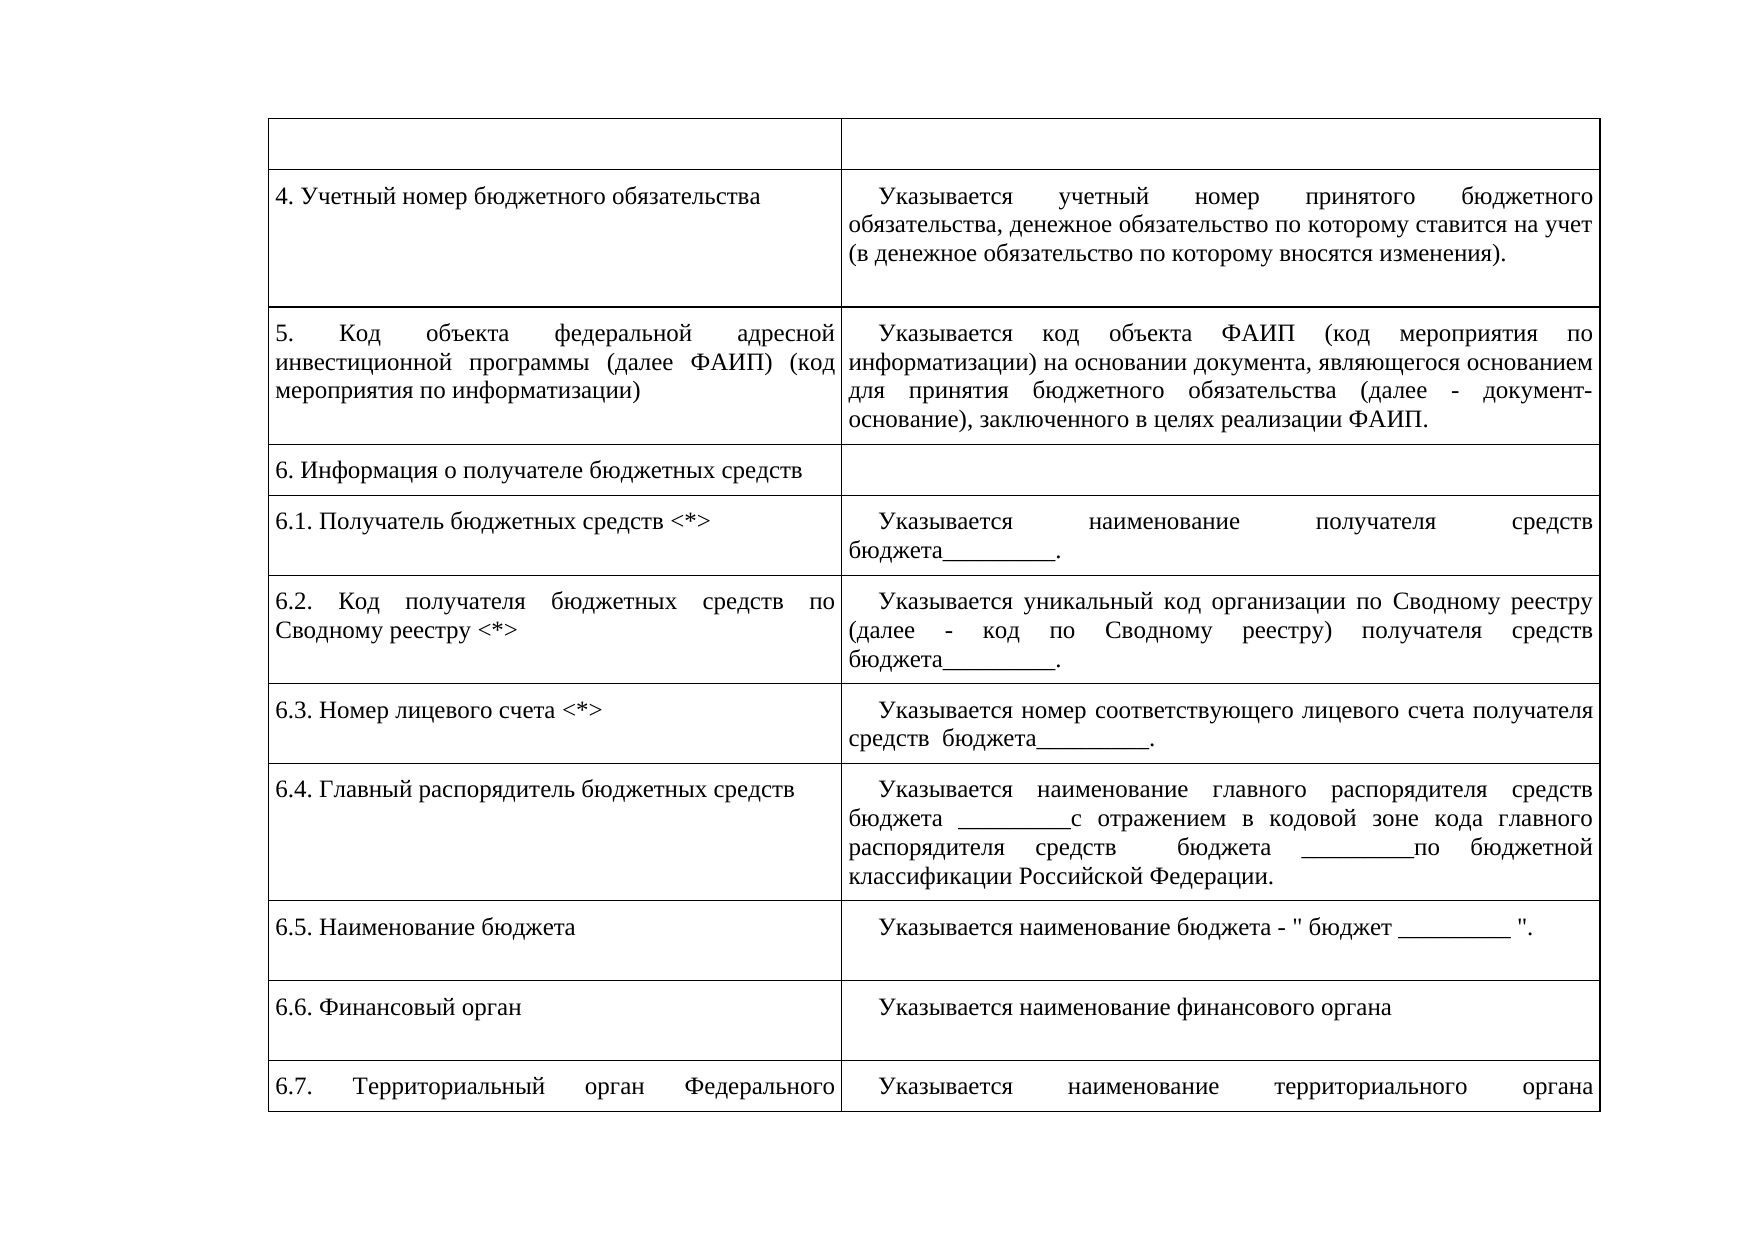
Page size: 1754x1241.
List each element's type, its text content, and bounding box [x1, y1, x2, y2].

table_cell Указывается наименование бюджета - " бюджет _________ ". [842, 901, 1599, 980]
table_cell 6.4. Главный распорядитель бюджетных средств [269, 764, 841, 900]
table_cell 6.1. Получатель бюджетных средств <*> [269, 496, 841, 574]
table_cell Указывается код объекта ФАИП (код мероприятия по информатизации) на основании документа, являющегося основанием для принятия бюджетного обязательства (далее - документ-основание), заключенного в целях реализации ФАИП. [842, 308, 1599, 444]
table_cell Указывается учетный номер принятого бюджетного обязательства, денежное обязательство по которому ставится на учет (в денежное обязательство по которому вносятся изменения). [842, 170, 1599, 306]
table_cell 6.3. Номер лицевого счета <*> [269, 684, 841, 763]
table_cell [842, 445, 1599, 495]
table_cell Указывается наименование получателя средств бюджета_________. [842, 496, 1599, 574]
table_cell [842, 119, 1599, 169]
table_cell Указывается наименование финансового органа [842, 981, 1599, 1060]
table_cell 4. Учетный номер бюджетного обязательства [269, 170, 841, 306]
table_cell Указывается наименование главного распорядителя средств бюджета _________с отражением в кодовой зоне кода главного распорядителя средств бюджета _________по бюджетной классификации Российской Федерации. [842, 764, 1599, 900]
table_cell 5. Код объекта федеральной адресной инвестиционной программы (далее ФАИП) (код мероприятия по информатизации) [269, 308, 841, 444]
table_cell Указывается уникальный код организации по Сводному реестру (далее - код по Сводному реестру) получателя средств бюджета_________. [842, 576, 1599, 683]
table_cell Указывается номер соответствующего лицевого счета получателя средств бюджета_________. [842, 684, 1599, 763]
table_cell 6. Информация о получателе бюджетных средств [269, 445, 841, 495]
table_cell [842, 1061, 1599, 1111]
table_cell 6.5. Наименование бюджета [269, 901, 841, 980]
table_cell 6.2. Код получателя бюджетных средств по Сводному реестру <*> [269, 576, 841, 683]
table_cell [269, 119, 841, 169]
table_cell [269, 1061, 841, 1111]
table_cell 6.6. Финансовый орган [269, 981, 841, 1060]
